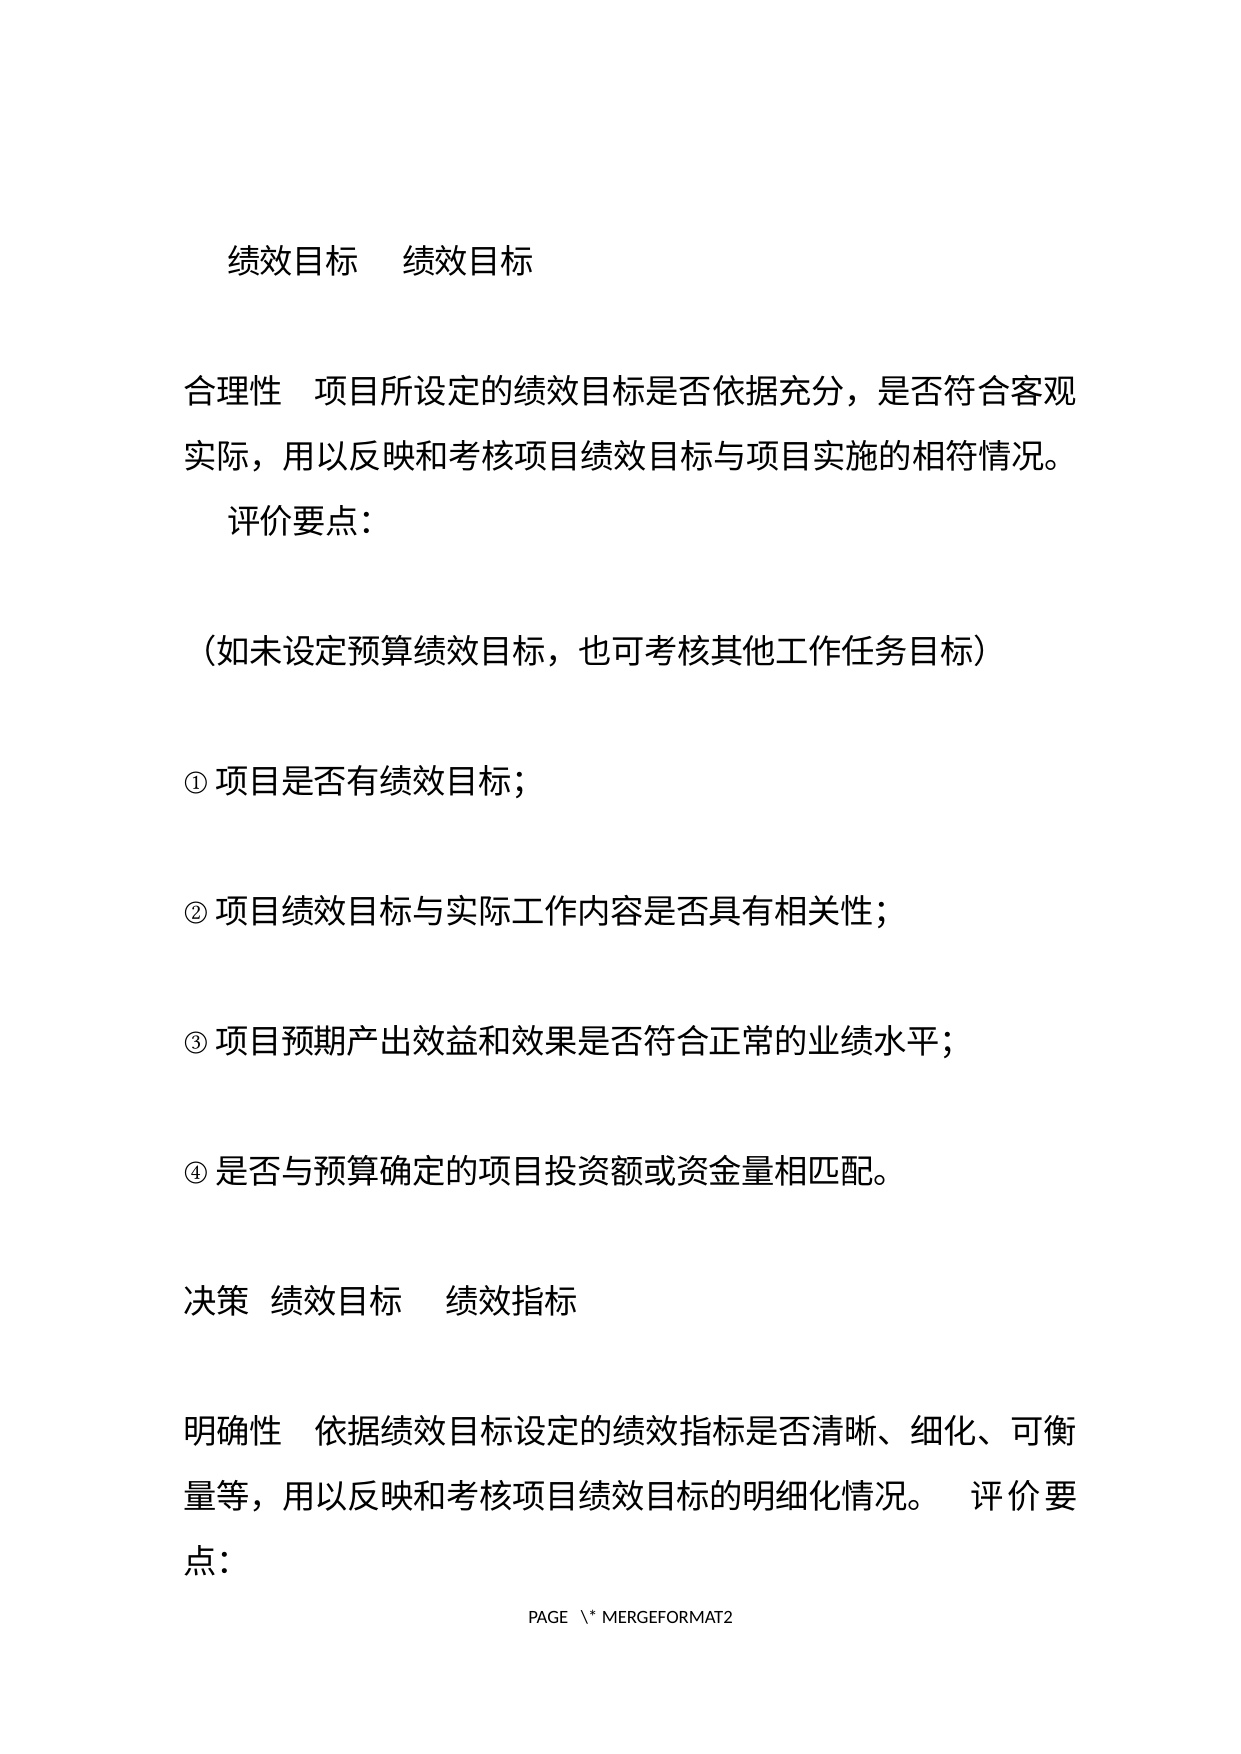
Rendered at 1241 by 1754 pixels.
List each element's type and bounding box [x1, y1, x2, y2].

text [183, 162, 1078, 1592]
